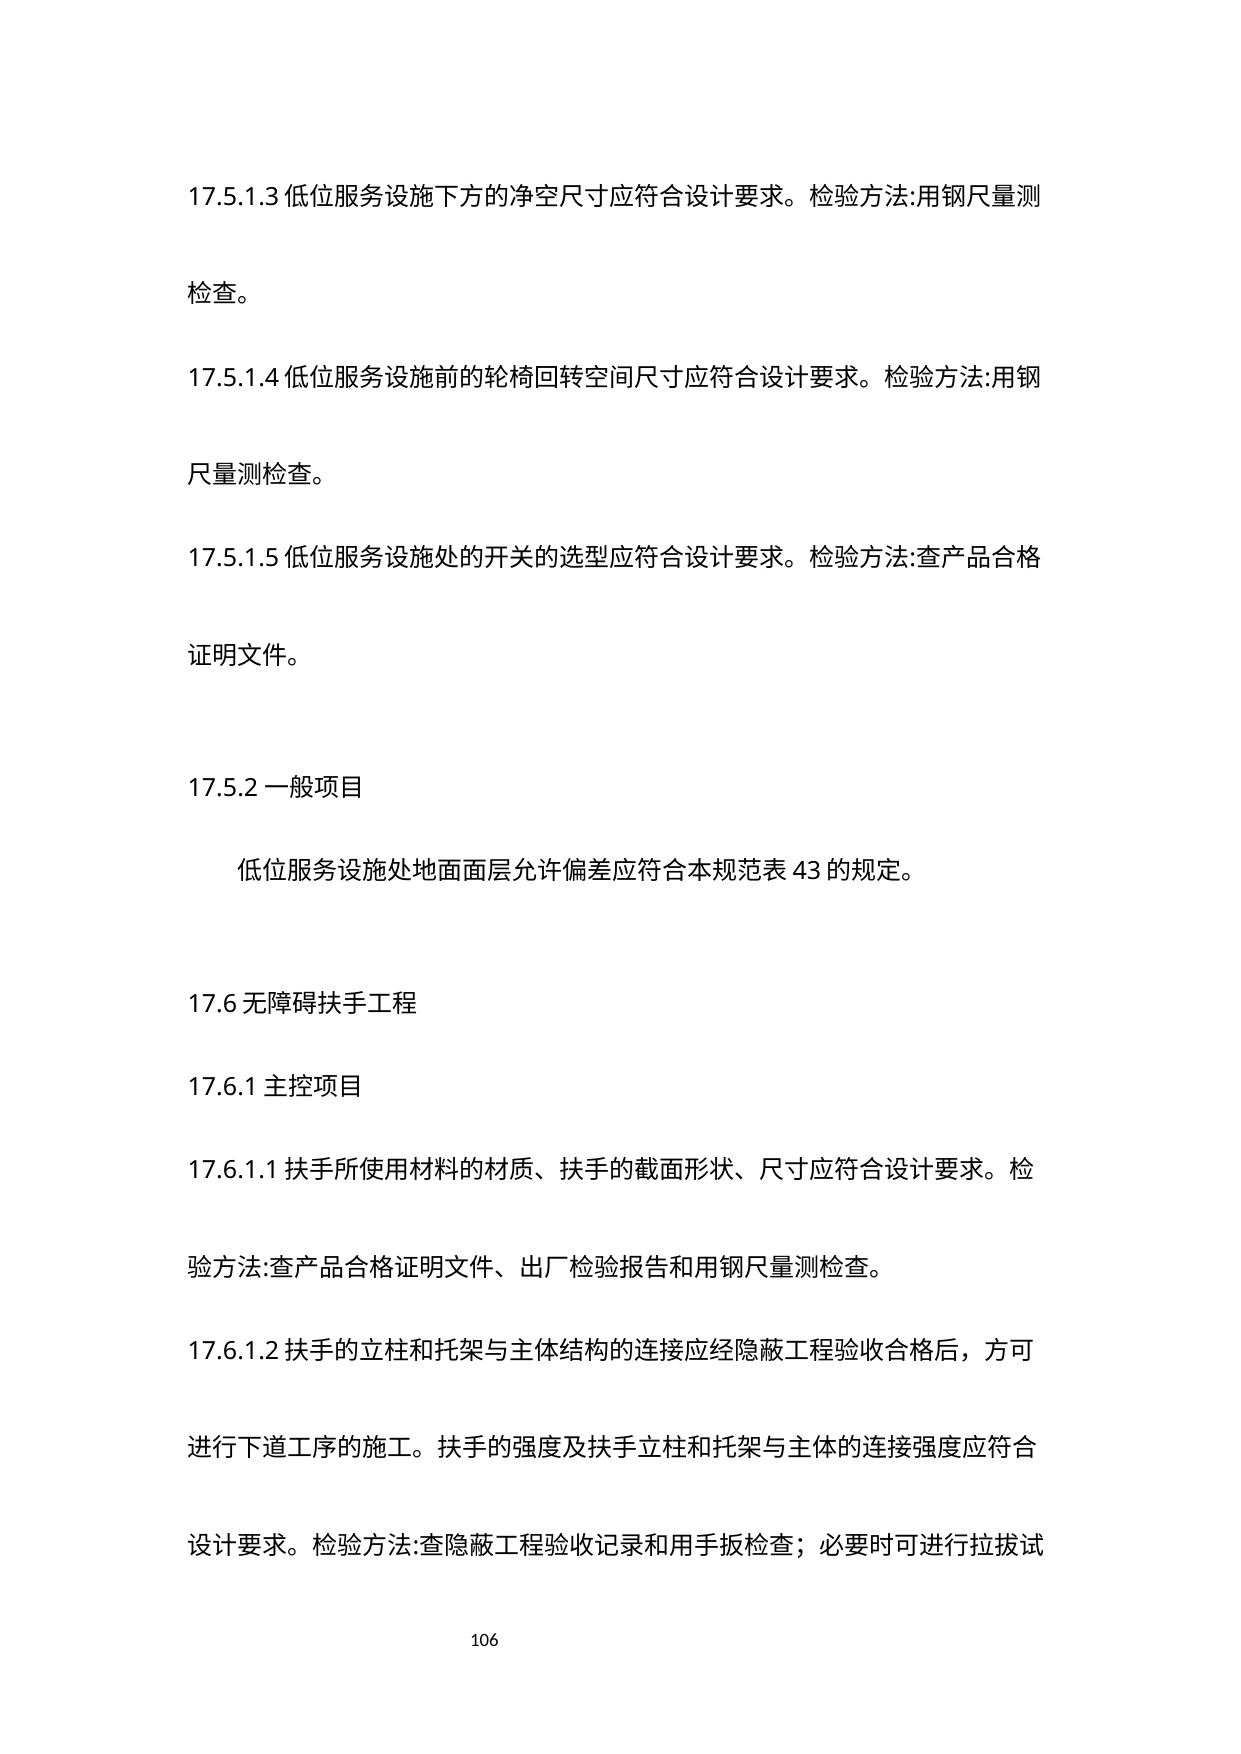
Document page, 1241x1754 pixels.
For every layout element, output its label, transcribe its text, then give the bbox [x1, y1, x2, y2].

text 17.6无障碍扶手工程 [187, 969, 1053, 1034]
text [187, 1316, 1053, 1576]
text 低位服务设施处地面面层允许偏差应符合本规范表43的规定。 [187, 836, 1053, 901]
text 17.5.1.5低位服务设施处的开关的选型应符合设计要求。检验方法:查产品合格证明文件。 [187, 523, 1053, 686]
text 17.6.1主控项目 [187, 1052, 1053, 1117]
text 17.5.1.3低位服务设施下方的净空尺寸应符合设计要求。检验方法:用钢尺量测检查。 [187, 162, 1053, 324]
text 17.5.2 一般项目 [187, 753, 1053, 818]
text 17.5.1.4低位服务设施前的轮椅回转空间尺寸应符合设计要求。检验方法:用钢尺量测检查。 [187, 343, 1053, 505]
text 17.6.1.1扶手所使用材料的材质、扶手的截面形状、尺寸应符合设计要求。检验方法:查产品合格证明文件、出厂检验报告和用钢尺量测检查。 [187, 1135, 1053, 1298]
